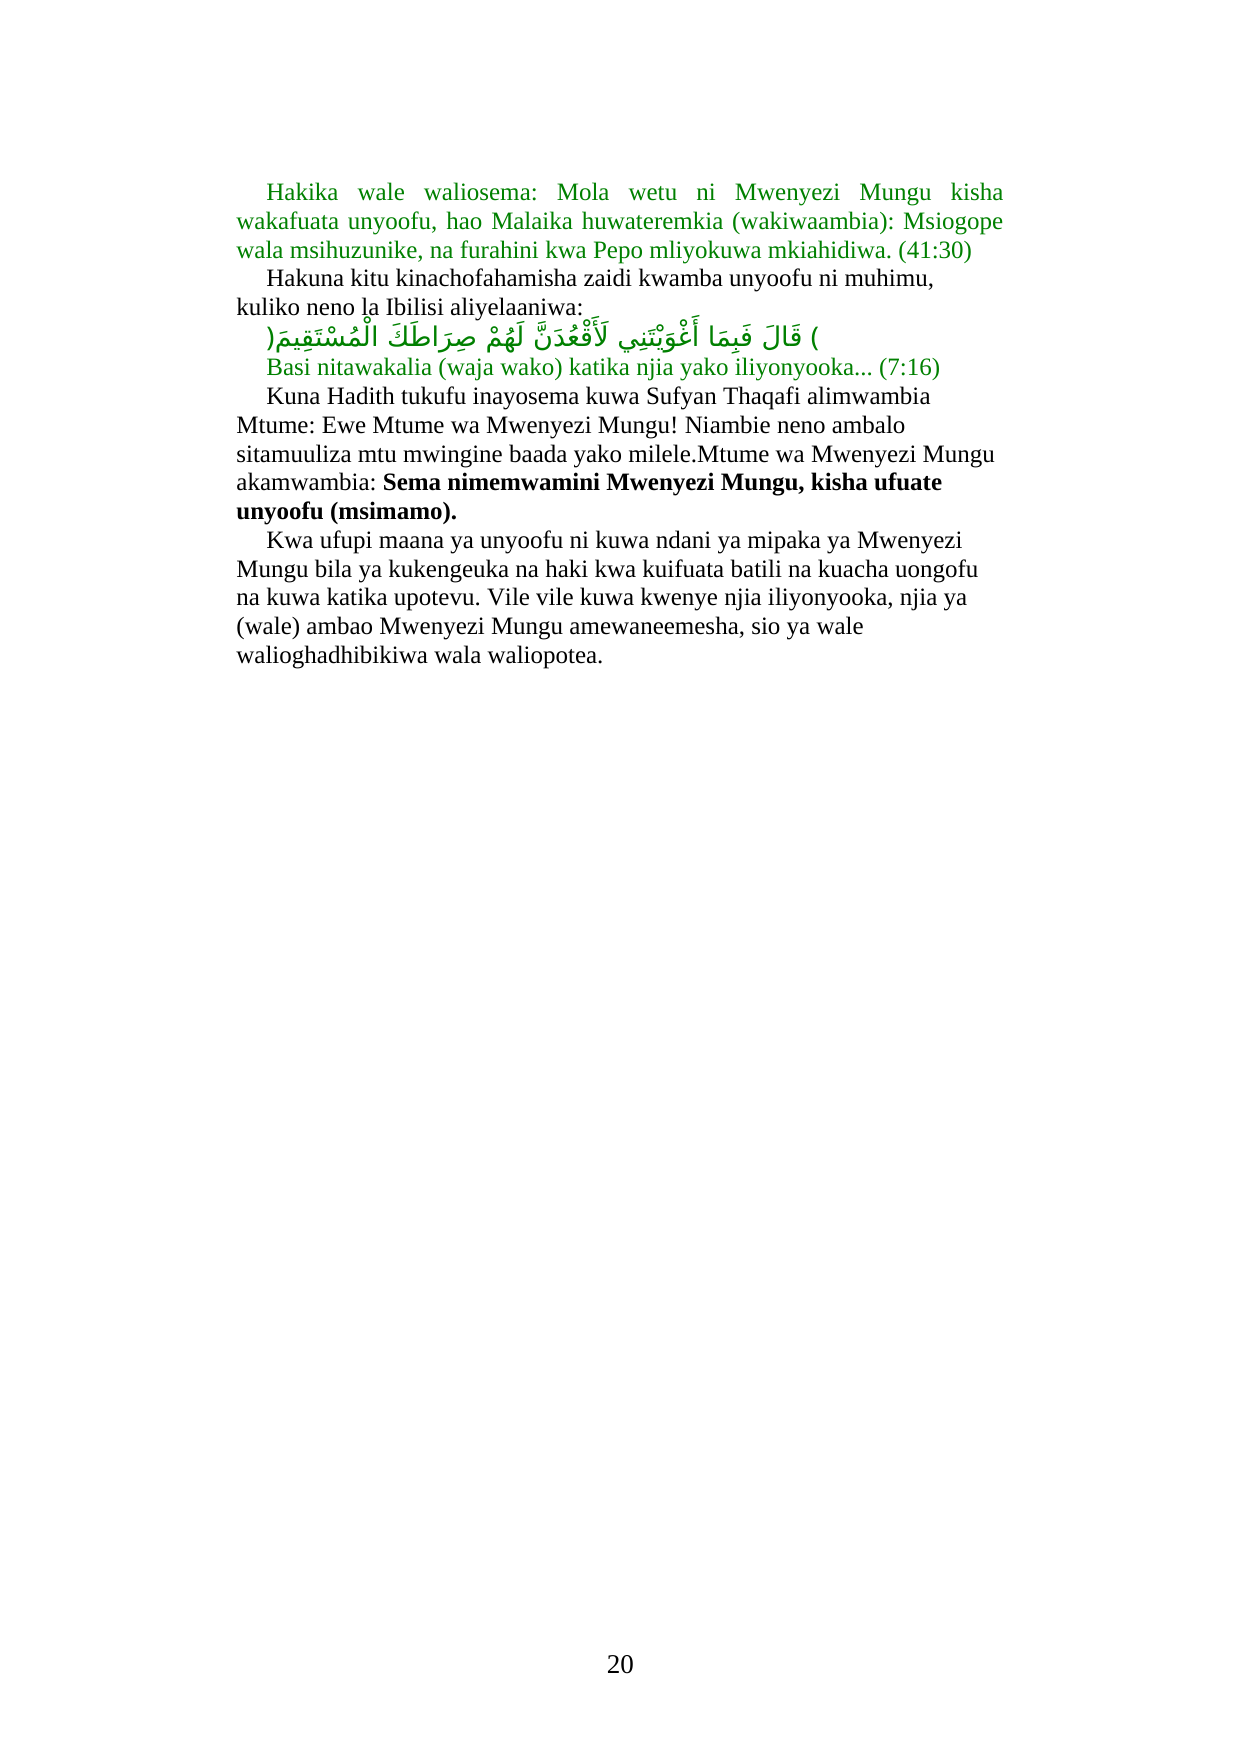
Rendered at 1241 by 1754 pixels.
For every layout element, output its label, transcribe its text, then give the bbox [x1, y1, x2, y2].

text Hakuna kitu kinachofahamisha zaidi kwamba unyoofu ni muhimu, kuliko neno la Ibilisi aliyelaaniwa: [236, 263, 1004, 321]
text Basi nitawakalia (waja wako) katika njia yako iliyonyooka... (7:16) [236, 352, 1004, 381]
text Hakika wale waliosema: Mola wetu ni Mwenyezi Mungu kisha wakafuata unyoofu, hao Malaika huwateremkia (wakiwaambia): Msiogope wala msihuzunike, na furahini kwa Pepo mliyokuwa mkiahidiwa. (41:30) [236, 177, 1004, 263]
text Kuna Hadith tukufu inayosema kuwa Sufyan Thaqafi alimwambia Mtume: Ewe Mtume wa Mwenyezi Mungu! Niambie neno ambalo sitamuuliza mtu mwingine baada yako milele.Mtume wa Mwenyezi Mungu akamwambia: Sema nimemwamini Mwenyezi Mungu, kisha ufuate unyoofu (msimamo). [236, 381, 1004, 525]
text Kwa ufupi maana ya unyoofu ni kuwa ndani ya mipaka ya Mwenyezi Mungu bila ya kukengeuka na haki kwa kuifuata batili na kuacha uongofu na kuwa katika upotevu. Vile vile kuwa kwenye njia iliyonyooka, njia ya (wale) ambao Mwenyezi Mungu amewaneemesha, sio ya wale walioghadhibikiwa wala waliopotea. [236, 525, 1004, 669]
text ﴿قَالَ فَبِمَا أَغْوَيْتَنِي لَأَقْعُدَنَّ لَهُمْ صِرَاطَكَ الْمُسْتَقِيمَ ﴾ [236, 321, 1004, 352]
